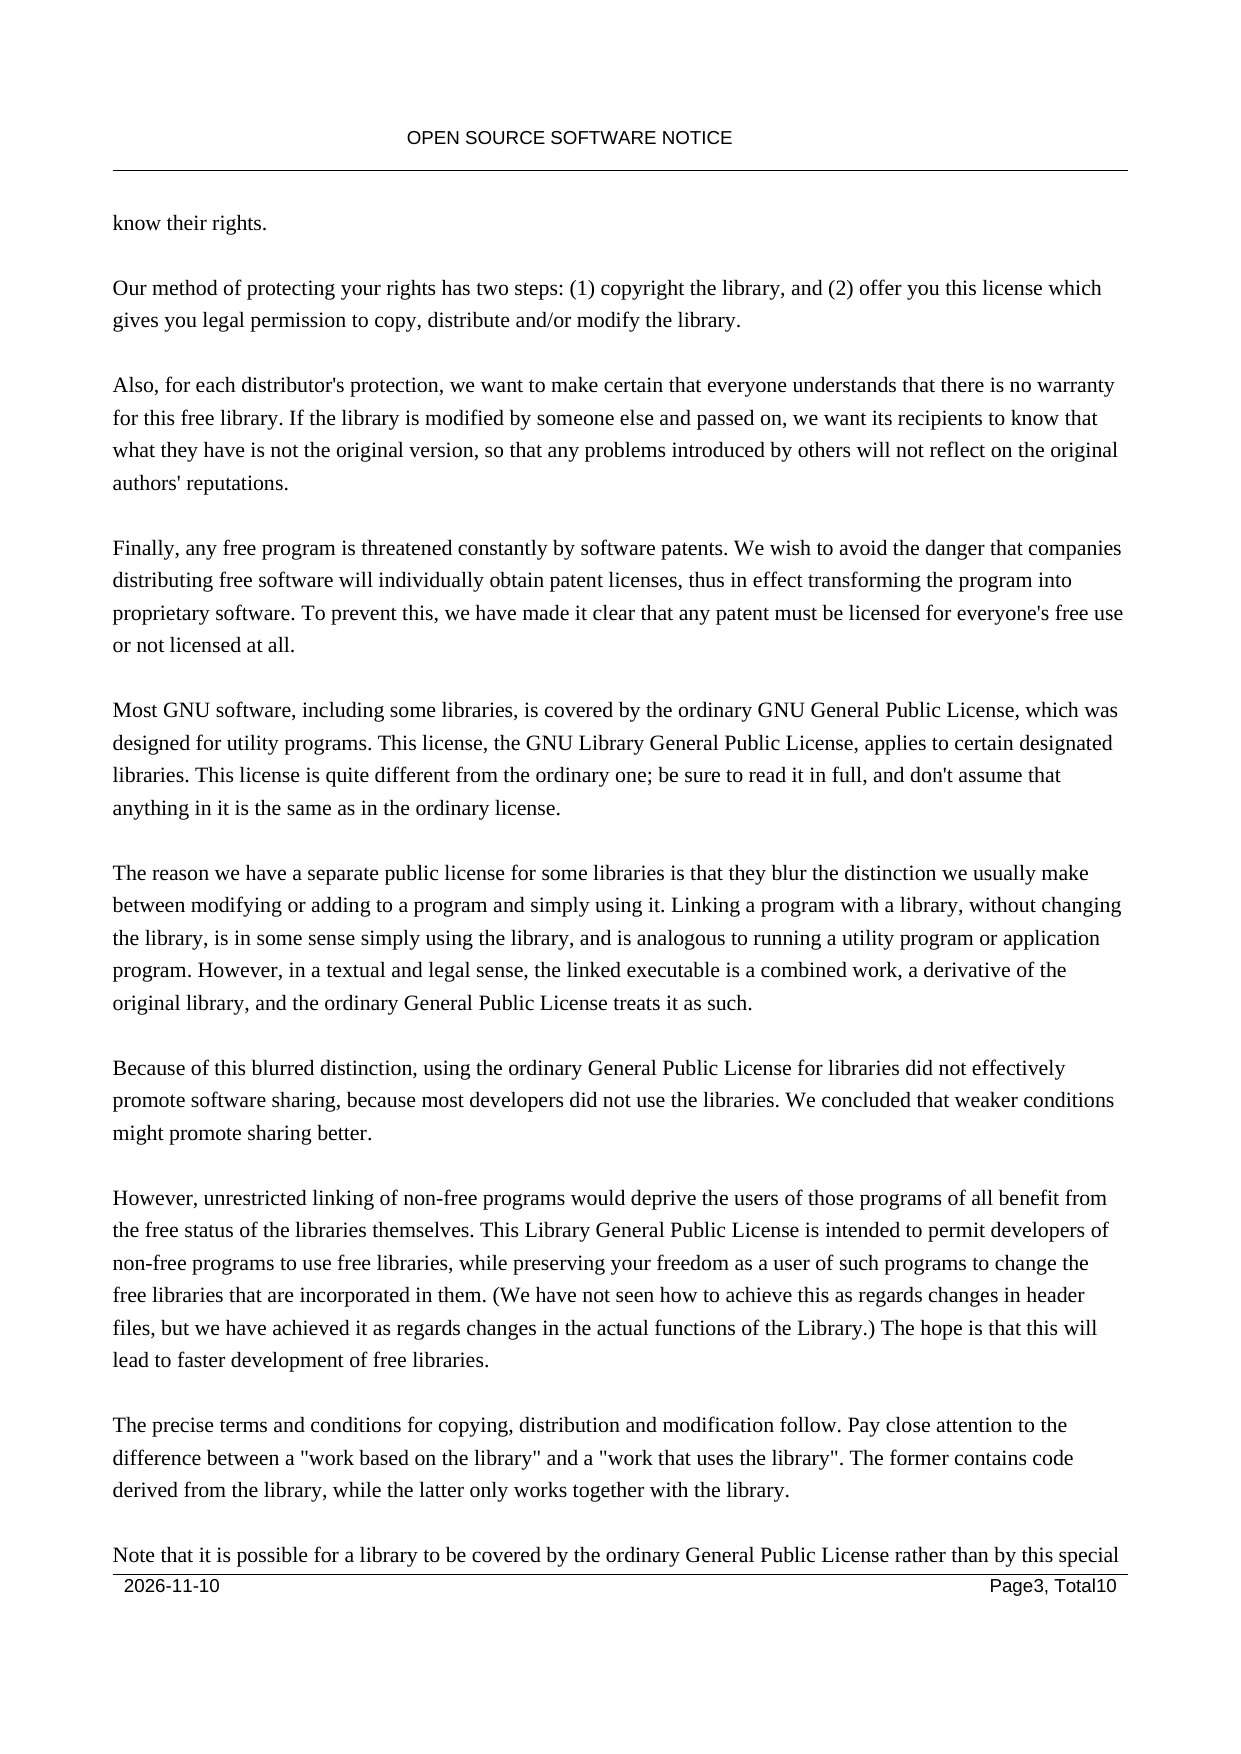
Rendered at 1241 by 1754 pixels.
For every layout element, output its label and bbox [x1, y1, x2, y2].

text [112, 206, 1128, 1571]
